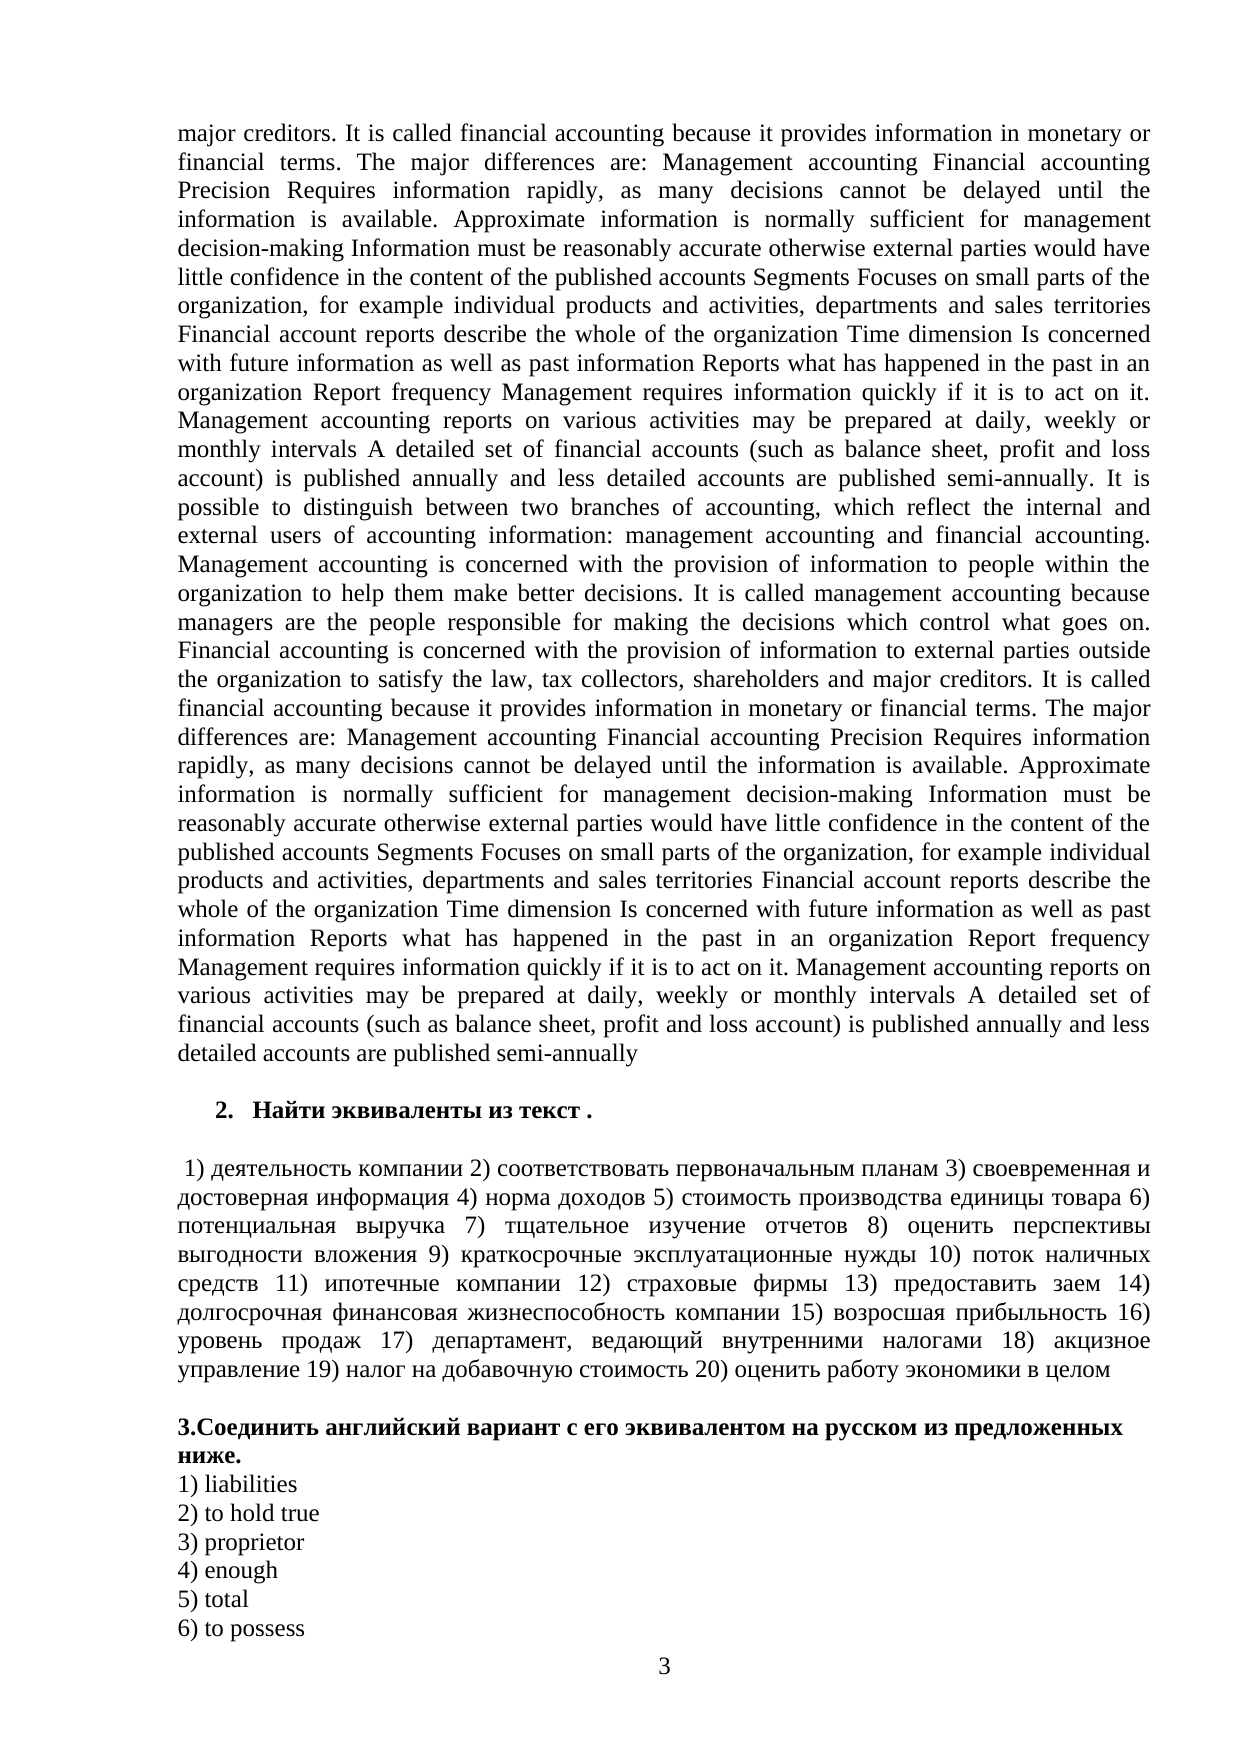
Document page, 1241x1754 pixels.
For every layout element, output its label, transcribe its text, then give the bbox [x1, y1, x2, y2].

text 5) total [177, 1584, 1152, 1613]
text 3) proprietor [177, 1527, 1152, 1556]
text 4) enough [177, 1556, 1152, 1584]
text 1) деятельность компании 2) соответствовать первоначальным планам 3) своевременная и достоверная информация 4) норма доходов 5) стоимость производства единицы товара 6) потенциальная выручка 7) тщательное изучение отчетов 8) оценить перспективы выгодности вложения 9) краткосрочные эксплуатационные нужды 10) поток наличных средств 11) ипотечные компании 12) страховые фирмы 13) предоставить заем 14) долгосрочная финансовая жизнеспособность компании 15) возросшая прибыльность 16) уровень продаж 17) департамент, ведающий внутренними налогами 18) акцизное управление 19) налог на добавочную стоимость 20) оценить работу экономики в целом [177, 1153, 1152, 1383]
text 2) to hold true [177, 1498, 1152, 1527]
text 3.Соединить английский вариант с его эквивалентом на русском из предложенных ниже. [177, 1412, 1152, 1469]
text 1) liabilities [177, 1469, 1152, 1498]
text 6) to possess [177, 1613, 1152, 1642]
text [177, 118, 1152, 1067]
list Найти эквиваленты из текст . [215, 1096, 1152, 1124]
